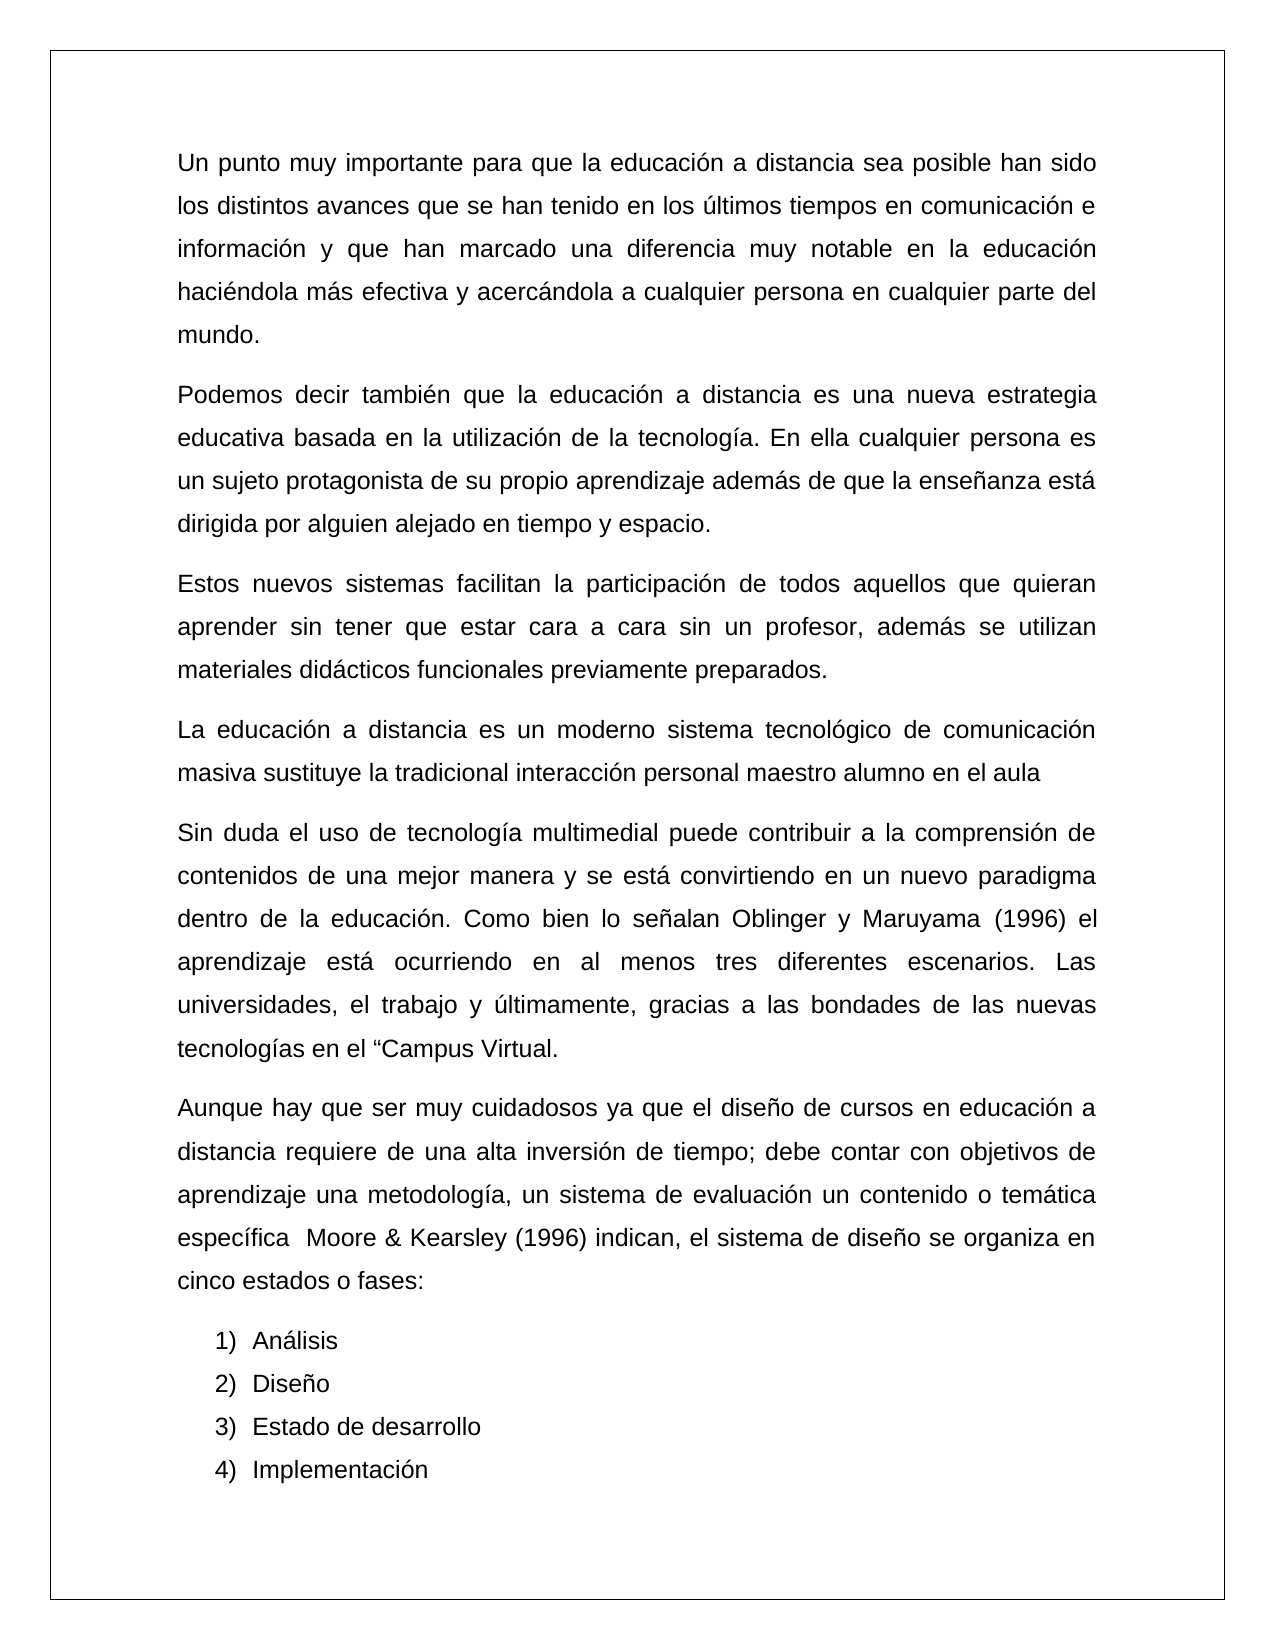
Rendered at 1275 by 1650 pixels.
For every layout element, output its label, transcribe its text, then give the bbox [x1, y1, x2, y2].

text Un punto muy importante para que la educación a distancia sea posible han sido los distintos avances que se han tenido en los últimos tiempos en comunicación e información y que han marcado una diferencia muy notable en la educación haciéndola más efectiva y acercándola a cualquier persona en cualquier parte del mundo. [177, 147, 1098, 349]
text Podemos decir también que la educación a distancia es una nueva estrategia educativa basada en la utilización de la tecnología. En ella cualquier persona es un sujeto protagonista de su propio aprendizaje además de que la enseñanza está dirigida por alguien alejado en tiempo y espacio. [177, 380, 1098, 538]
list Estado de desarrollo [214, 1412, 1098, 1441]
text Estos nuevos sistemas facilitan la participación de todos aquellos que quieran aprender sin tener que estar cara a cara sin un profesor, además se utilizan materiales didácticos funcionales previamente preparados. [177, 569, 1098, 684]
text Aunque hay que ser muy cuidadosos ya que el diseño de cursos en educación a distancia requiere de una alta inversión de tiempo; debe contar con objetivos de aprendizaje una metodología, un sistema de evaluación un contenido o temática específica Moore & Kearsley (1996) indican, el sistema de diseño se organiza en cinco estados o fases: [177, 1093, 1098, 1294]
list Diseño [214, 1369, 1098, 1397]
list Análisis [214, 1326, 1098, 1354]
text La educación a distancia es un moderno sistema tecnológico de comunicación masiva sustituye la tradicional interacción personal maestro alumno en el aula [177, 715, 1098, 787]
text Sin duda el uso de tecnología multimedial puede contribuir a la comprensión de contenidos de una mejor manera y se está convirtiendo en un nuevo paradigma dentro de la educación. Como bien lo señalan Oblinger y Maruyama (1996) el aprendizaje está ocurriendo en al menos tres diferentes escenarios. Las universidades, el trabajo y últimamente, gracias a las bondades de las nuevas tecnologías en el “Campus Virtual. [177, 818, 1098, 1062]
list Implementación [214, 1455, 1098, 1484]
